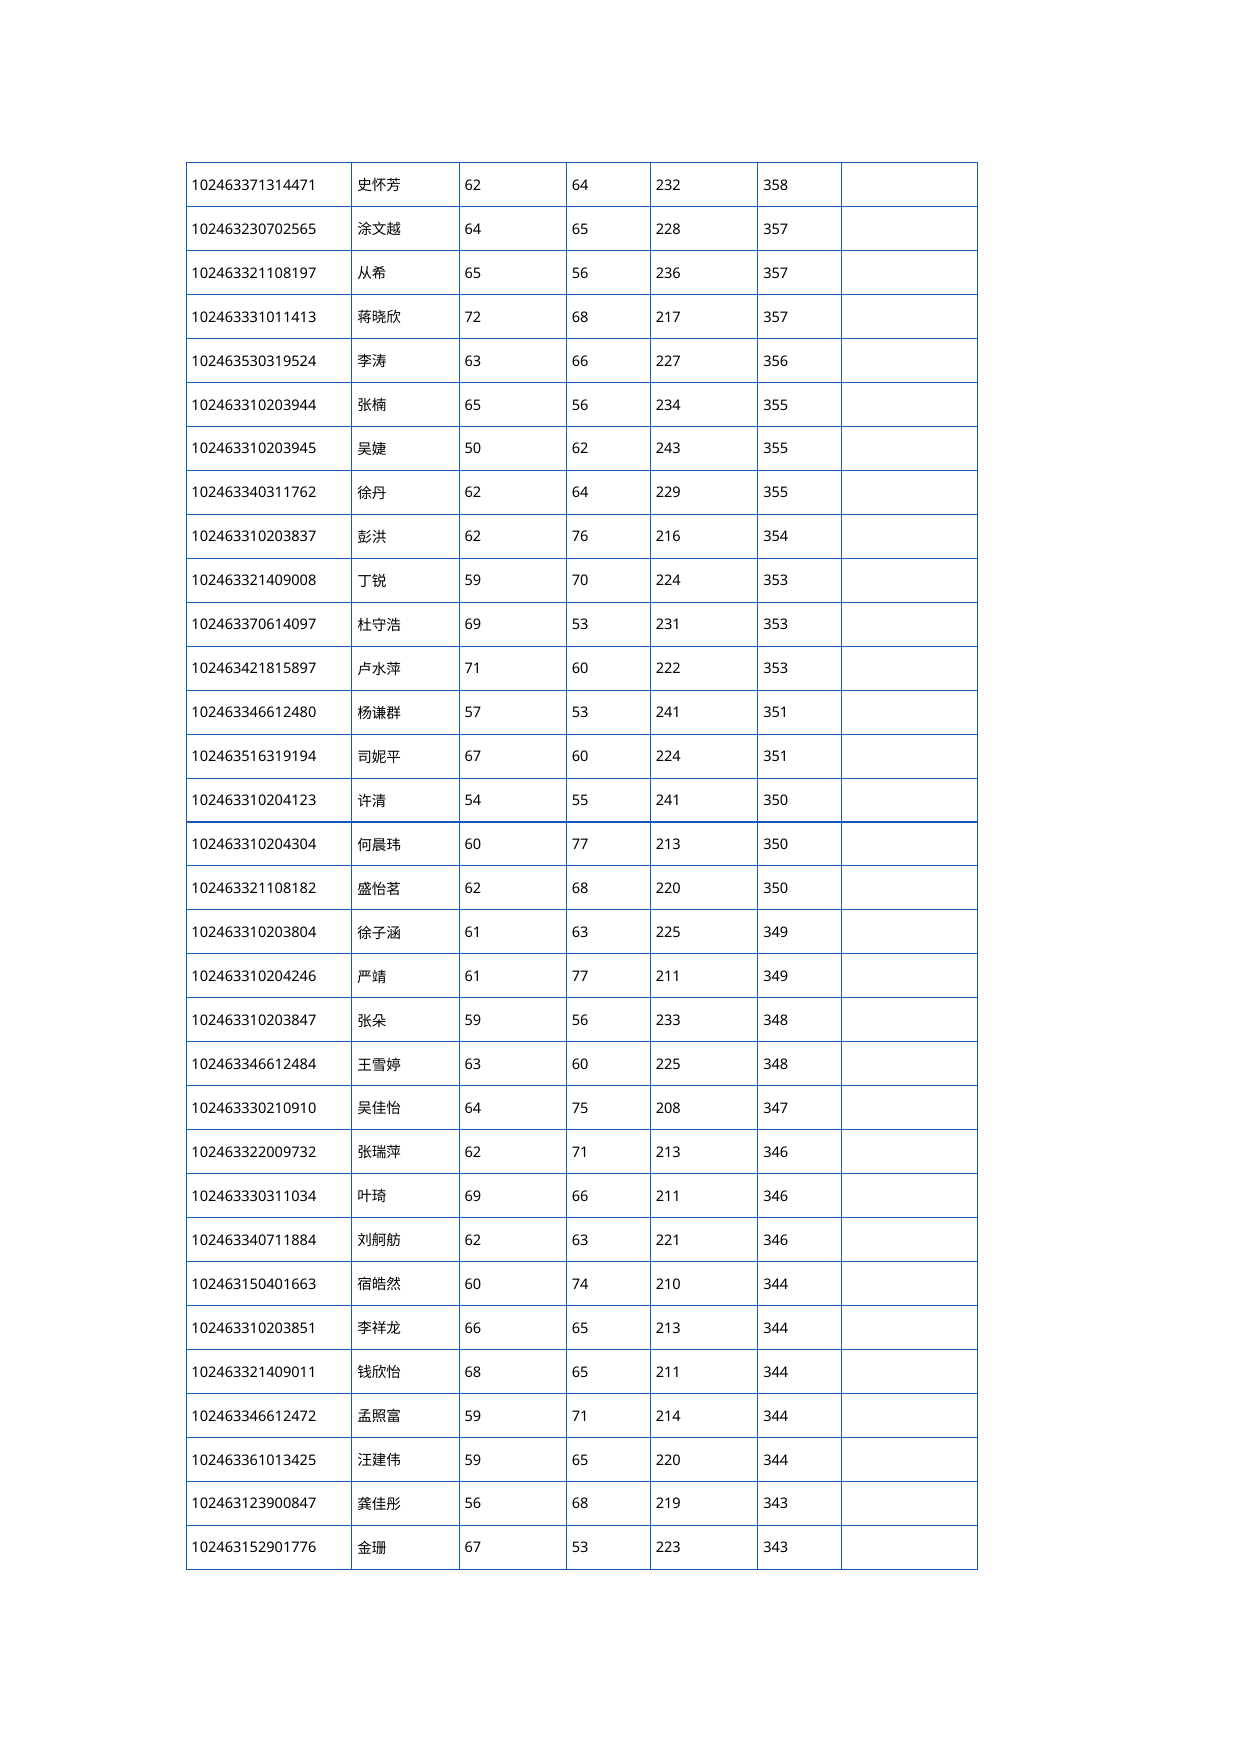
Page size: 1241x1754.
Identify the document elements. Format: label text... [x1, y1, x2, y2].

table_cell 张朵 [352, 998, 459, 1041]
table_cell [842, 1042, 977, 1085]
table_cell 355 [758, 471, 841, 514]
table_cell 71 [567, 1394, 650, 1437]
table_cell 347 [758, 1086, 841, 1129]
table_cell 233 [651, 998, 757, 1041]
table_cell 348 [758, 1042, 841, 1085]
table_cell 59 [460, 998, 566, 1041]
table_cell 349 [758, 910, 841, 953]
table_cell 74 [567, 1262, 650, 1305]
table_cell 64 [460, 207, 566, 250]
table_cell [842, 866, 977, 909]
table_cell 66 [567, 1174, 650, 1217]
table_cell 65 [567, 1350, 650, 1393]
table_cell 77 [567, 823, 650, 865]
table_cell 卢水萍 [352, 647, 459, 689]
table_cell 63 [460, 1042, 566, 1085]
table_cell [842, 1086, 977, 1129]
table_cell 349 [758, 954, 841, 997]
table_cell 徐丹 [352, 471, 459, 514]
table_cell 丁锐 [352, 559, 459, 602]
table_cell 叶琦 [352, 1174, 459, 1217]
table_cell 64 [567, 471, 650, 514]
table_cell 232 [651, 163, 757, 206]
table_cell 宿皓然 [352, 1262, 459, 1305]
table_cell 102463340311762 [187, 471, 351, 514]
table_cell 55 [567, 779, 650, 821]
table_cell 220 [651, 866, 757, 909]
table_cell 严靖 [352, 954, 459, 997]
table_cell 231 [651, 603, 757, 646]
table_cell 65 [460, 383, 566, 426]
table_cell 吴婕 [352, 427, 459, 470]
table_cell 353 [758, 559, 841, 602]
table_cell 354 [758, 515, 841, 558]
table_cell 210 [651, 1262, 757, 1305]
table_cell 102463330311034 [187, 1174, 351, 1217]
table_cell 241 [651, 779, 757, 821]
table_cell 243 [651, 427, 757, 470]
table_cell 63 [567, 910, 650, 953]
table_cell 102463321108197 [187, 251, 351, 294]
table_cell [842, 1438, 977, 1481]
table_cell 346 [758, 1218, 841, 1261]
table_cell 214 [651, 1394, 757, 1437]
table_cell 李涛 [352, 339, 459, 382]
table_cell 60 [567, 735, 650, 777]
table_cell 何晨玮 [352, 823, 459, 865]
table_cell 102463321409011 [187, 1350, 351, 1393]
table_cell 229 [651, 471, 757, 514]
table_cell 211 [651, 1350, 757, 1393]
table_cell [842, 559, 977, 602]
table_cell 102463371314471 [187, 163, 351, 206]
table_cell 343 [758, 1526, 841, 1569]
table_cell 62 [460, 1218, 566, 1261]
table_cell 59 [460, 1394, 566, 1437]
table_cell 63 [567, 1218, 650, 1261]
table_cell 219 [651, 1482, 757, 1525]
table_cell [842, 1526, 977, 1569]
table_cell 60 [567, 1042, 650, 1085]
table_cell 356 [758, 339, 841, 382]
table_cell 62 [460, 471, 566, 514]
table_cell [842, 1350, 977, 1393]
table_cell 62 [567, 427, 650, 470]
table_cell 72 [460, 295, 566, 338]
table_cell 60 [567, 647, 650, 689]
table_cell 102463370614097 [187, 603, 351, 646]
table_cell 102463152901776 [187, 1526, 351, 1569]
table_cell 102463361013425 [187, 1438, 351, 1481]
table_cell 张楠 [352, 383, 459, 426]
table_cell 彭洪 [352, 515, 459, 558]
table_cell 102463322009732 [187, 1130, 351, 1173]
table_cell 王雪婷 [352, 1042, 459, 1085]
table_cell 217 [651, 295, 757, 338]
table_cell 102463310204246 [187, 954, 351, 997]
table_cell [842, 207, 977, 250]
table_cell 102463321108182 [187, 866, 351, 909]
table_cell 102463331011413 [187, 295, 351, 338]
table_cell 53 [567, 691, 650, 733]
table_cell 杜守浩 [352, 603, 459, 646]
table_cell 66 [460, 1306, 566, 1349]
table_cell [842, 779, 977, 821]
table_cell [842, 251, 977, 294]
table_cell 57 [460, 691, 566, 733]
table_cell 许清 [352, 779, 459, 821]
table_cell 62 [460, 163, 566, 206]
table_cell 102463346612480 [187, 691, 351, 733]
table_cell 盛怡茗 [352, 866, 459, 909]
table_cell 222 [651, 647, 757, 689]
table_cell 吴佳怡 [352, 1086, 459, 1129]
table_cell 61 [460, 954, 566, 997]
table_cell [842, 647, 977, 689]
table_cell 50 [460, 427, 566, 470]
table_cell 70 [567, 559, 650, 602]
table_cell [842, 823, 977, 865]
table_cell 344 [758, 1438, 841, 1481]
table_cell 刘舸舫 [352, 1218, 459, 1261]
table_cell 102463340711884 [187, 1218, 351, 1261]
table_cell 60 [460, 823, 566, 865]
table_cell 56 [567, 383, 650, 426]
table_cell 241 [651, 691, 757, 733]
table_cell 69 [460, 603, 566, 646]
table_cell [842, 1306, 977, 1349]
table_cell 69 [460, 1174, 566, 1217]
table_cell 102463330210910 [187, 1086, 351, 1129]
table_cell 56 [567, 998, 650, 1041]
table_cell 355 [758, 383, 841, 426]
table_cell 344 [758, 1306, 841, 1349]
table_cell 71 [460, 647, 566, 689]
table_cell [842, 954, 977, 997]
table_cell 司妮平 [352, 735, 459, 777]
table_cell 65 [567, 207, 650, 250]
table_cell 102463310203847 [187, 998, 351, 1041]
table_cell 346 [758, 1174, 841, 1217]
table_cell 225 [651, 910, 757, 953]
table_cell 李祥龙 [352, 1306, 459, 1349]
table_cell 213 [651, 1306, 757, 1349]
table_cell [842, 1394, 977, 1437]
table_cell 102463123900847 [187, 1482, 351, 1525]
table_cell 102463310203804 [187, 910, 351, 953]
table_cell 348 [758, 998, 841, 1041]
table_cell 102463516319194 [187, 735, 351, 777]
table_cell 343 [758, 1482, 841, 1525]
table_cell 357 [758, 251, 841, 294]
table_cell 350 [758, 779, 841, 821]
table_cell 358 [758, 163, 841, 206]
table_cell 213 [651, 1130, 757, 1173]
table_cell 77 [567, 954, 650, 997]
table_cell [842, 471, 977, 514]
table_cell 汪建伟 [352, 1438, 459, 1481]
table_cell 351 [758, 691, 841, 733]
table_cell 102463346612484 [187, 1042, 351, 1085]
table_cell [842, 1262, 977, 1305]
table_cell 102463310204304 [187, 823, 351, 865]
table_cell [842, 910, 977, 953]
table_cell 350 [758, 823, 841, 865]
table_cell 211 [651, 1174, 757, 1217]
table_cell 216 [651, 515, 757, 558]
table_cell [842, 383, 977, 426]
table_cell 351 [758, 735, 841, 777]
table_cell 徐子涵 [352, 910, 459, 953]
table_cell 67 [460, 1526, 566, 1569]
table_cell 59 [460, 1438, 566, 1481]
table_cell 龚佳彤 [352, 1482, 459, 1525]
table_cell 102463310203944 [187, 383, 351, 426]
table_cell 223 [651, 1526, 757, 1569]
table_cell 227 [651, 339, 757, 382]
table_cell 64 [460, 1086, 566, 1129]
table_cell 65 [567, 1306, 650, 1349]
table_cell 涂文越 [352, 207, 459, 250]
table_cell 102463346612472 [187, 1394, 351, 1437]
table_cell 从希 [352, 251, 459, 294]
table_cell 102463421815897 [187, 647, 351, 689]
table_cell 71 [567, 1130, 650, 1173]
table_cell [842, 603, 977, 646]
table_cell 68 [567, 1482, 650, 1525]
table_cell 102463310203945 [187, 427, 351, 470]
table_cell 62 [460, 866, 566, 909]
table_cell 54 [460, 779, 566, 821]
table_cell 56 [460, 1482, 566, 1525]
table_cell 213 [651, 823, 757, 865]
table_cell 蒋晓欣 [352, 295, 459, 338]
table_cell 66 [567, 339, 650, 382]
table_cell [842, 1482, 977, 1525]
table_cell 344 [758, 1350, 841, 1393]
table_cell [842, 427, 977, 470]
table_cell 102463310203851 [187, 1306, 351, 1349]
table_cell 张瑞萍 [352, 1130, 459, 1173]
table_cell [842, 691, 977, 733]
table_cell 孟照富 [352, 1394, 459, 1437]
table_cell 76 [567, 515, 650, 558]
table_cell 67 [460, 735, 566, 777]
table_cell 357 [758, 295, 841, 338]
table_cell 68 [567, 866, 650, 909]
table_cell 杨谦群 [352, 691, 459, 733]
table_cell [842, 998, 977, 1041]
table_cell 56 [567, 251, 650, 294]
table_cell 208 [651, 1086, 757, 1129]
table_cell [842, 515, 977, 558]
table_cell 344 [758, 1262, 841, 1305]
table_cell 金珊 [352, 1526, 459, 1569]
table_cell [842, 735, 977, 777]
table_cell 53 [567, 1526, 650, 1569]
table_cell 224 [651, 559, 757, 602]
table_cell 211 [651, 954, 757, 997]
table_cell [842, 1130, 977, 1173]
table_cell 62 [460, 1130, 566, 1173]
table_cell 346 [758, 1130, 841, 1173]
table_cell 102463150401663 [187, 1262, 351, 1305]
table_cell 225 [651, 1042, 757, 1085]
table_cell 史怀芳 [352, 163, 459, 206]
table_cell [842, 163, 977, 206]
table_cell 344 [758, 1394, 841, 1437]
table_cell 353 [758, 647, 841, 689]
table_cell 60 [460, 1262, 566, 1305]
table_cell 62 [460, 515, 566, 558]
table_cell [842, 1218, 977, 1261]
table_cell 75 [567, 1086, 650, 1129]
table_cell 350 [758, 866, 841, 909]
table_cell 53 [567, 603, 650, 646]
table_cell [842, 1174, 977, 1217]
table_cell 65 [567, 1438, 650, 1481]
table_cell 102463310203837 [187, 515, 351, 558]
table_cell 68 [567, 295, 650, 338]
table_cell 220 [651, 1438, 757, 1481]
table_cell 102463230702565 [187, 207, 351, 250]
table_cell 65 [460, 251, 566, 294]
table_cell 59 [460, 559, 566, 602]
table_cell 224 [651, 735, 757, 777]
table_cell 221 [651, 1218, 757, 1261]
table_cell 102463310204123 [187, 779, 351, 821]
table_cell 353 [758, 603, 841, 646]
table_cell 钱欣怡 [352, 1350, 459, 1393]
table_cell 102463321409008 [187, 559, 351, 602]
table_cell 68 [460, 1350, 566, 1393]
table_cell 63 [460, 339, 566, 382]
table_cell [842, 295, 977, 338]
table_cell [842, 339, 977, 382]
table_cell 234 [651, 383, 757, 426]
table_cell 102463530319524 [187, 339, 351, 382]
table_cell 64 [567, 163, 650, 206]
table_cell 236 [651, 251, 757, 294]
table_cell 355 [758, 427, 841, 470]
table_cell 357 [758, 207, 841, 250]
table_cell 61 [460, 910, 566, 953]
table_cell 228 [651, 207, 757, 250]
